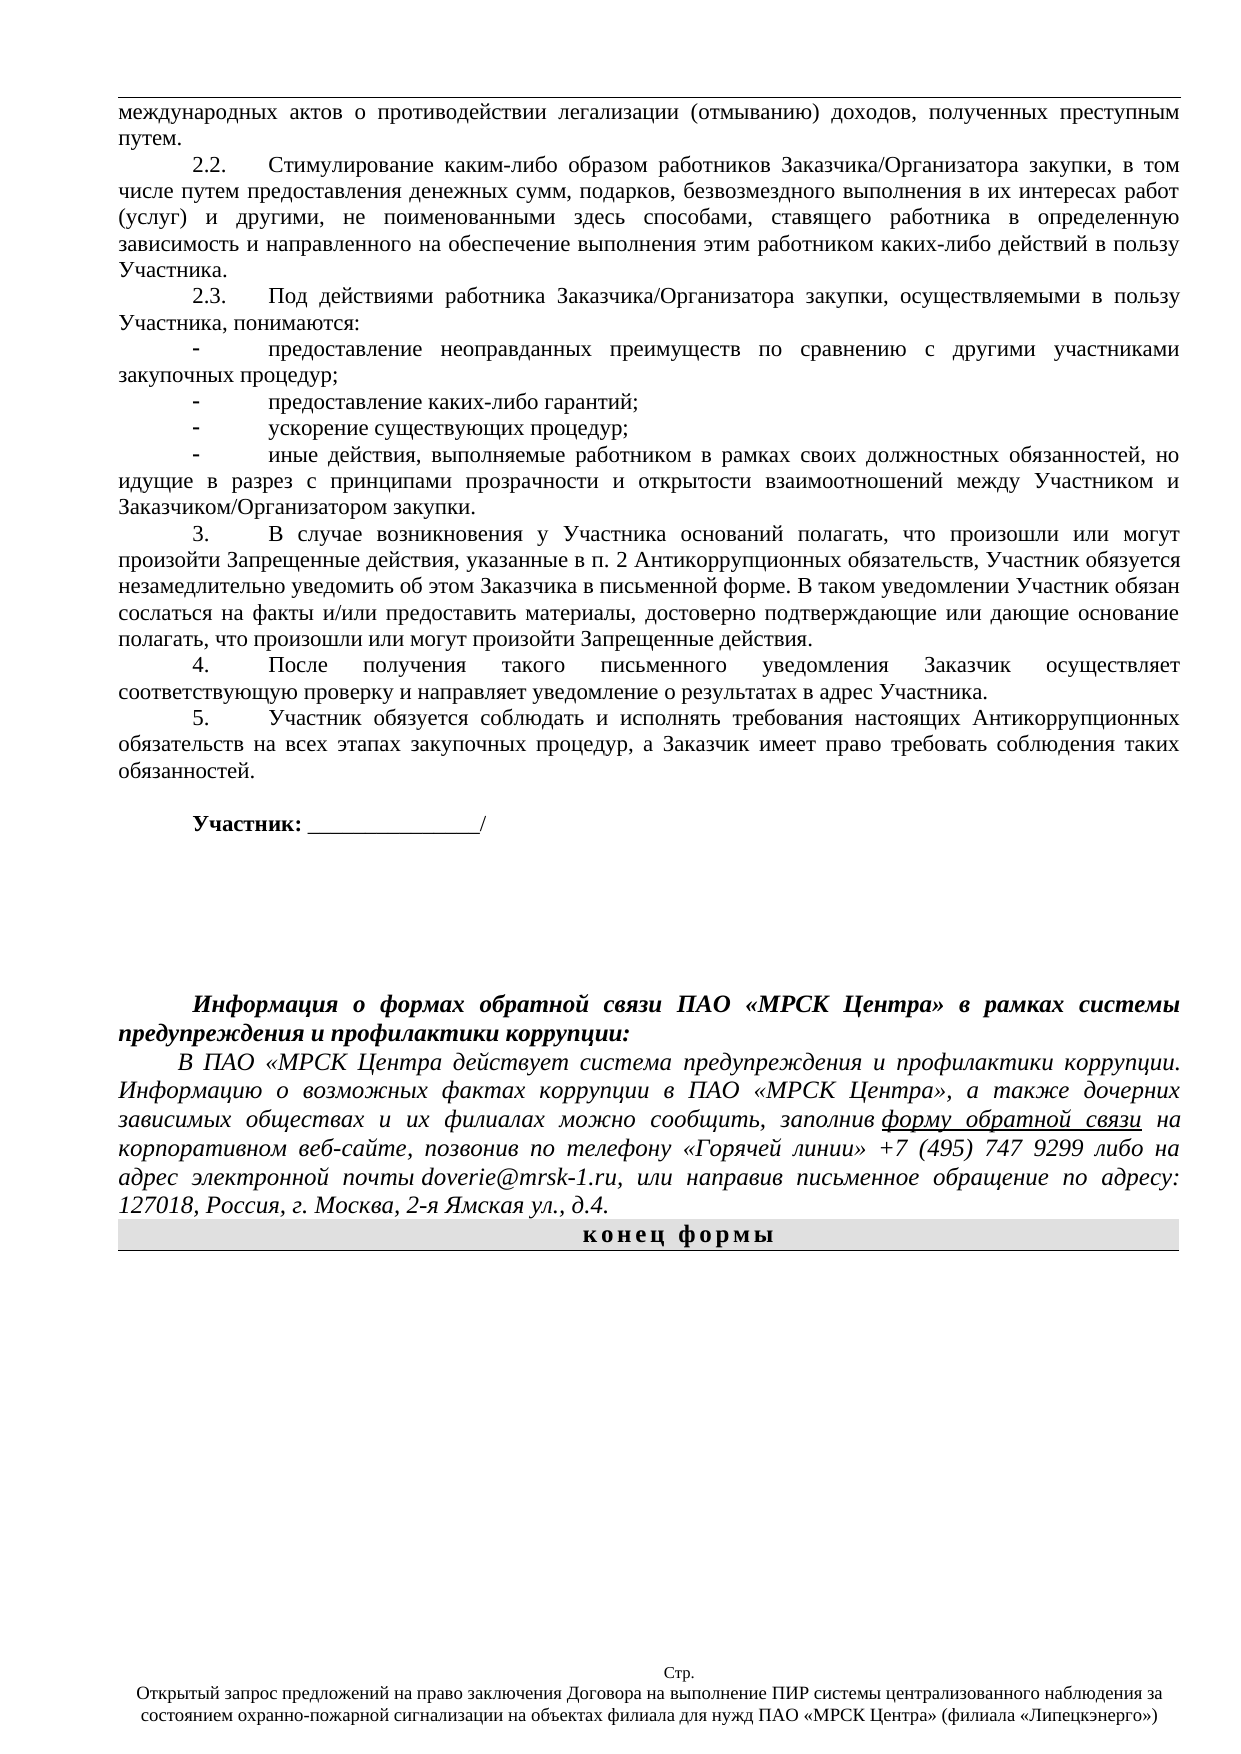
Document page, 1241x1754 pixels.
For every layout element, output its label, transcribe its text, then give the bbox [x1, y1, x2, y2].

text Информация о формах обратной связи ПАО «МРСК Центра» в рамках системы предупреждения и профилактики коррупции: [118, 989, 1181, 1047]
text конец формы [118, 1219, 1179, 1250]
text Участник: _______________/ [118, 809, 1181, 836]
list иные действия, выполняемые работником в рамках своих должностных обязанностей, но идущие в разрез с принципами прозрачности и открытости взаимоотношений между Участником и Заказчиком/Организатором закупки. [118, 441, 1181, 520]
text В ПАО «МРСК Центра действует система предупреждения и профилактики коррупции. Информацию о возможных фактах коррупции в ПАО «МРСК Центра», а также дочерних зависимых обществах и их филиалах можно сообщить, заполнив форму обратной связи на корпоративном веб-сайте, позвонив по телефону «Горячей линии» +7 (495) 747 9299 либо на адрес электронной почты doverie@mrsk-1.ru, или направив письменное обращение по адресу: 127018, Россия, г. Москва, 2-я Ямская ул., д.4. [415, 1162, 1181, 1219]
list В случае возникновения у Участника оснований полагать, что произошли или могут произойти Запрещенные действия, указанные в п. 2 Антикоррупционных обязательств, Участник обязуется незамедлительно уведомить об этом Заказчика в письменной форме. В таком уведомлении Участник обязан сослаться на факты и/или предоставить материалы, достоверно подтверждающие или дающие основание полагать, что произошли или могут произойти Запрещенные действия. [118, 520, 1181, 651]
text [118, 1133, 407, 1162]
list ускорение существующих процедур; [118, 414, 1181, 441]
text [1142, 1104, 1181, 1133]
list Cтимулирование каким-либо образом работников Заказчика/Организатора закупки, в том числе путем предоставления денежных сумм, подарков, безвозмездного выполнения в их интересах работ (услуг) и другими, не поименованными здесь способами, ставящего работника в определенную зависимость и направленного на обеспечение выполнения этим работником каких-либо действий в пользу Участника. [118, 151, 1181, 282]
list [118, 98, 1181, 151]
list предоставление неоправданных преимуществ по сравнению с другими участниками закупочных процедур; [118, 335, 1181, 388]
list предоставление каких-либо гарантий; [118, 388, 1181, 414]
list Под действиями работника Заказчика/Организатора закупки, осуществляемыми в пользу Участника, понимаются: [118, 282, 1181, 335]
list После получения такого письменного уведомления Заказчик осуществляет соответствующую проверку и направляет уведомление о результатах в адрес Участника. [118, 651, 1181, 704]
list Участник обязуется соблюдать и исполнять требования настоящих Антикоррупционных обязательств на всех этапах закупочных процедур, а Заказчик имеет право требовать соблюдения таких обязанностей. [118, 704, 1181, 783]
text В ПАО «МРСК Центра действует система предупреждения и профилактики коррупции. Информацию о возможных фактах коррупции в ПАО «МРСК Центра», а также дочерних зависимых обществах и их филиалах можно сообщить, заполнив форму обратной связи на корпоративном веб-сайте, позвонив по телефону «Горячей линии» +7 (495) 747 9299 либо на адрес электронной почты doverie@mrsk-1.ru, или направив письменное обращение по адресу: 127018, Россия, г. Москва, 2-я Ямская ул., д.4. [118, 1047, 1181, 1076]
